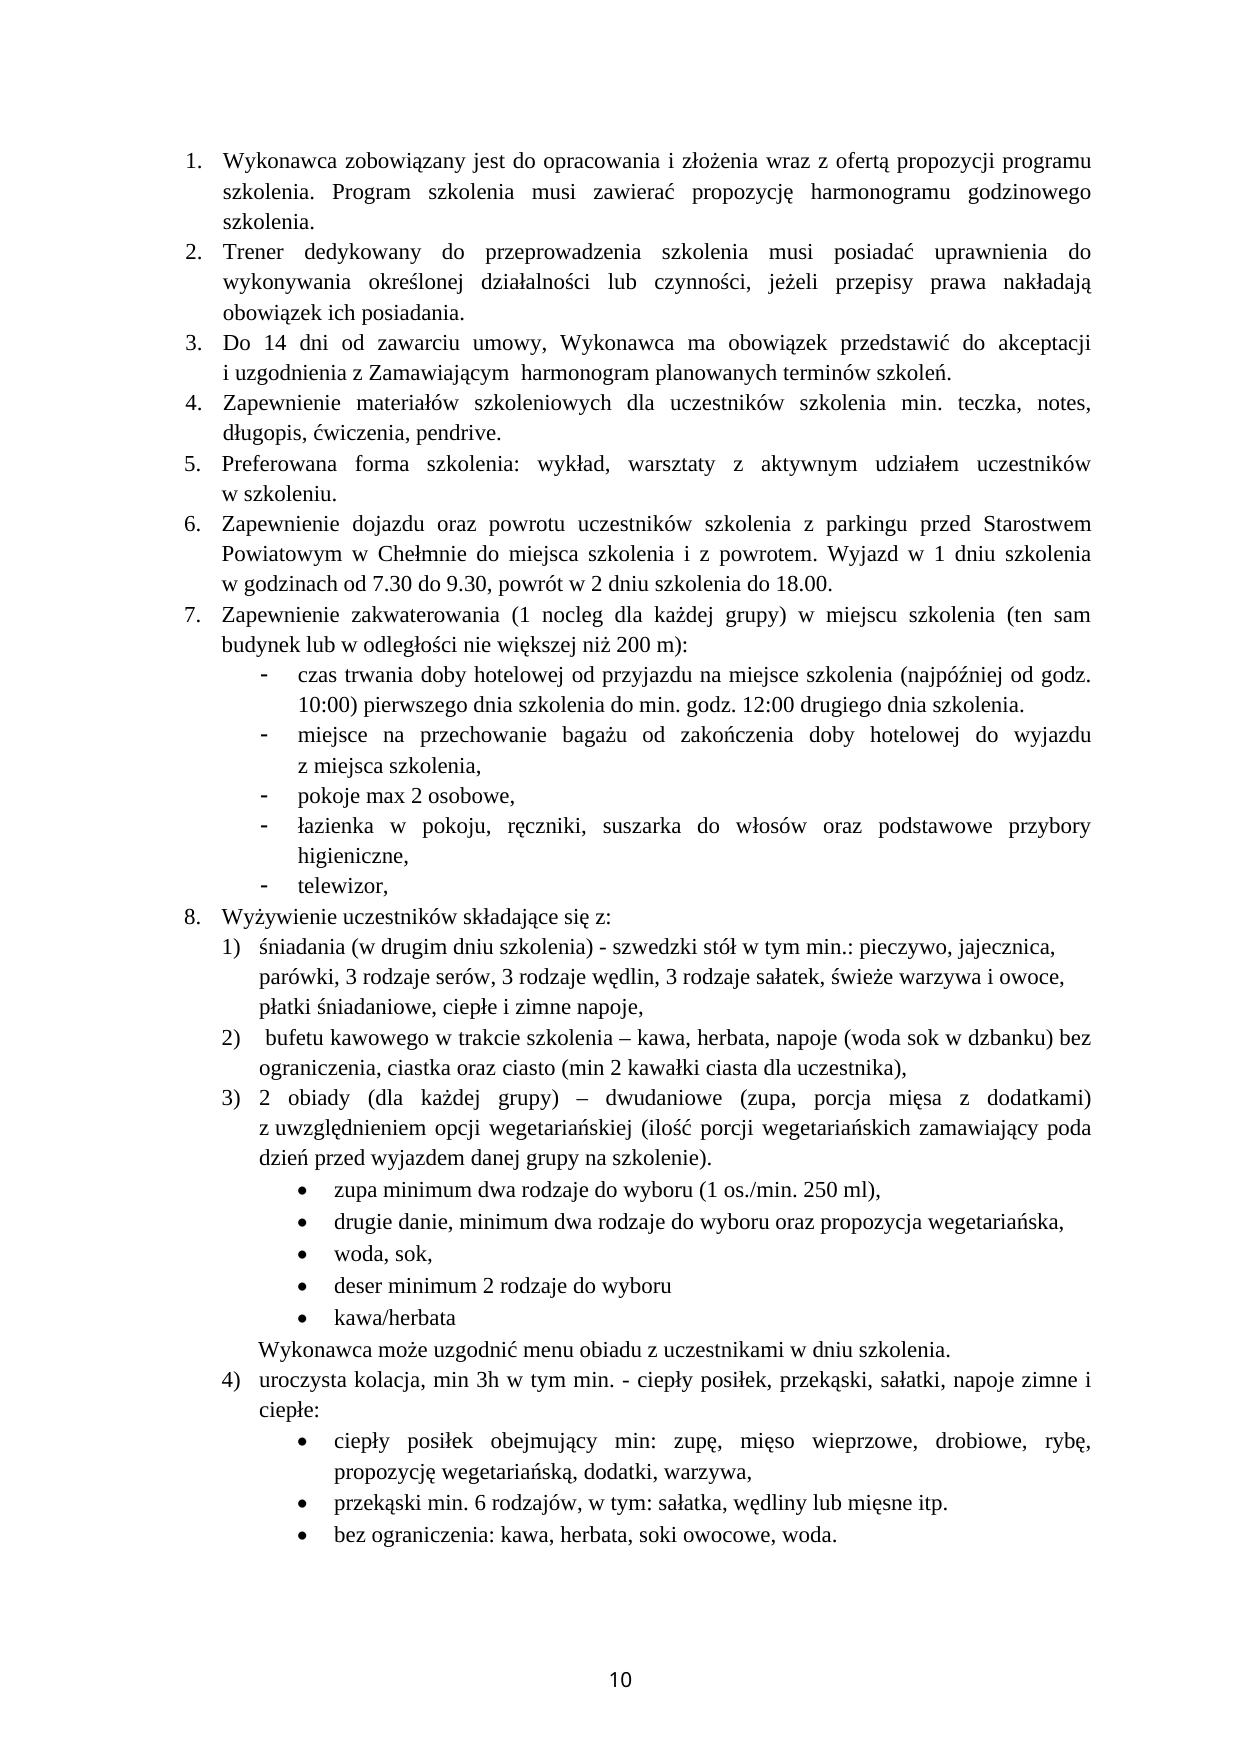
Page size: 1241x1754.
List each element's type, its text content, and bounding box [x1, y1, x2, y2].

list miejsce na przechowanie bagażu od zakończenia doby hotelowej do wyjazdu z miejsca szkolenia, [260, 722, 1093, 778]
list drugie danie, minimum dwa rodzaje do wyboru oraz propozycja wegetariańska, [296, 1207, 1093, 1235]
list Zapewnienie materiałów szkoleniowych dla uczestników szkolenia min. teczka, notes, długopis, ćwiczenia, pendrive. [185, 389, 1093, 446]
list 2 obiady (dla każdej grupy) – dwudaniowe (zupa, porcja mięsa z dodatkami) z uwzględnieniem opcji wegetariańskiej (ilość porcji wegetariańskich zamawiający poda dzień przed wyjazdem danej grupy na szkolenie). [221, 1084, 1093, 1171]
list Wyżywienie uczestników składające się z: [184, 903, 1093, 929]
list przekąski min. 6 rodzajów, w tym: sałatka, wędliny lub mięsne itp. [296, 1488, 1093, 1516]
list woda, sok, [296, 1239, 1093, 1267]
list łazienka w pokoju, ręczniki, suszarka do włosów oraz podstawowe przybory higieniczne, [260, 812, 1093, 869]
text Wykonawca może uzgodnić menu obiadu z uczestnikami w dniu szkolenia. [258, 1336, 1093, 1362]
list deser minimum 2 rodzaje do wyboru [296, 1271, 1093, 1299]
list Zapewnienie dojazdu oraz powrotu uczestników szkolenia z parkingu przed Starostwem Powiatowym w Chełmnie do miejsca szkolenia i z powrotem. Wyjazd w 1 dniu szkolenia w godzinach od 7.30 do 9.30, powrót w 2 dniu szkolenia do 18.00. [184, 510, 1093, 597]
list Preferowana forma szkolenia: wykład, warsztaty z aktywnym udziałem uczestników w szkoleniu. [184, 450, 1093, 506]
list Zapewnienie zakwaterowania (1 nocleg dla każdej grupy) w miejscu szkolenia (ten sam budynek lub w odległości nie większej niż 200 m): [184, 601, 1093, 657]
list uroczysta kolacja, min 3h w tym min. - ciepły posiłek, przekąski, sałatki, napoje zimne i ciepłe: [221, 1366, 1093, 1422]
list bez ograniczenia: kawa, herbata, soki owocowe, woda. [296, 1521, 1093, 1548]
list bufetu kawowego w trakcie szkolenia – kawa, herbata, napoje (woda sok w dzbanku) bez ograniczenia, ciastka oraz ciasto (min 2 kawałki ciasta dla uczestnika), [221, 1024, 1093, 1080]
list telewizor, [260, 873, 1093, 899]
list czas trwania doby hotelowej od przyjazdu na miejsce szkolenia (najpóźniej od godz. 10:00) pierwszego dnia szkolenia do min. godz. 12:00 drugiego dnia szkolenia. [260, 661, 1093, 718]
list kawa/herbata [296, 1303, 1093, 1331]
list Do 14 dni od zawarciu umowy, Wykonawca ma obowiązek przedstawić do akceptacji i uzgodnienia z Zamawiającym harmonogram planowanych terminów szkoleń. [185, 329, 1093, 385]
list Wykonawca zobowiązany jest do opracowania i złożenia wraz z ofertą propozycji programu szkolenia. Program szkolenia musi zawierać propozycję harmonogramu godzinowego szkolenia. [185, 148, 1093, 234]
list Trener dedykowany do przeprowadzenia szkolenia musi posiadać uprawnienia do wykonywania określonej działalności lub czynności, jeżeli przepisy prawa nakładają obowiązek ich posiadania. [185, 238, 1093, 325]
list pokoje max 2 osobowe, [260, 782, 1093, 808]
list ciepły posiłek obejmujący min: zupę, mięso wieprzowe, drobiowe, rybę, propozycję wegetariańską, dodatki, warzywa, [296, 1426, 1093, 1484]
list śniadania (w drugim dniu szkolenia) - szwedzki stół w tym min.: pieczywo, jajecznica, parówki, 3 rodzaje serów, 3 rodzaje wędlin, 3 rodzaje sałatek, świeże warzywa i owoce, płatki śniadaniowe, ciepłe i zimne napoje, [221, 933, 1093, 1020]
list zupa minimum dwa rodzaje do wyboru (1 os./min. 250 ml), [296, 1175, 1093, 1203]
